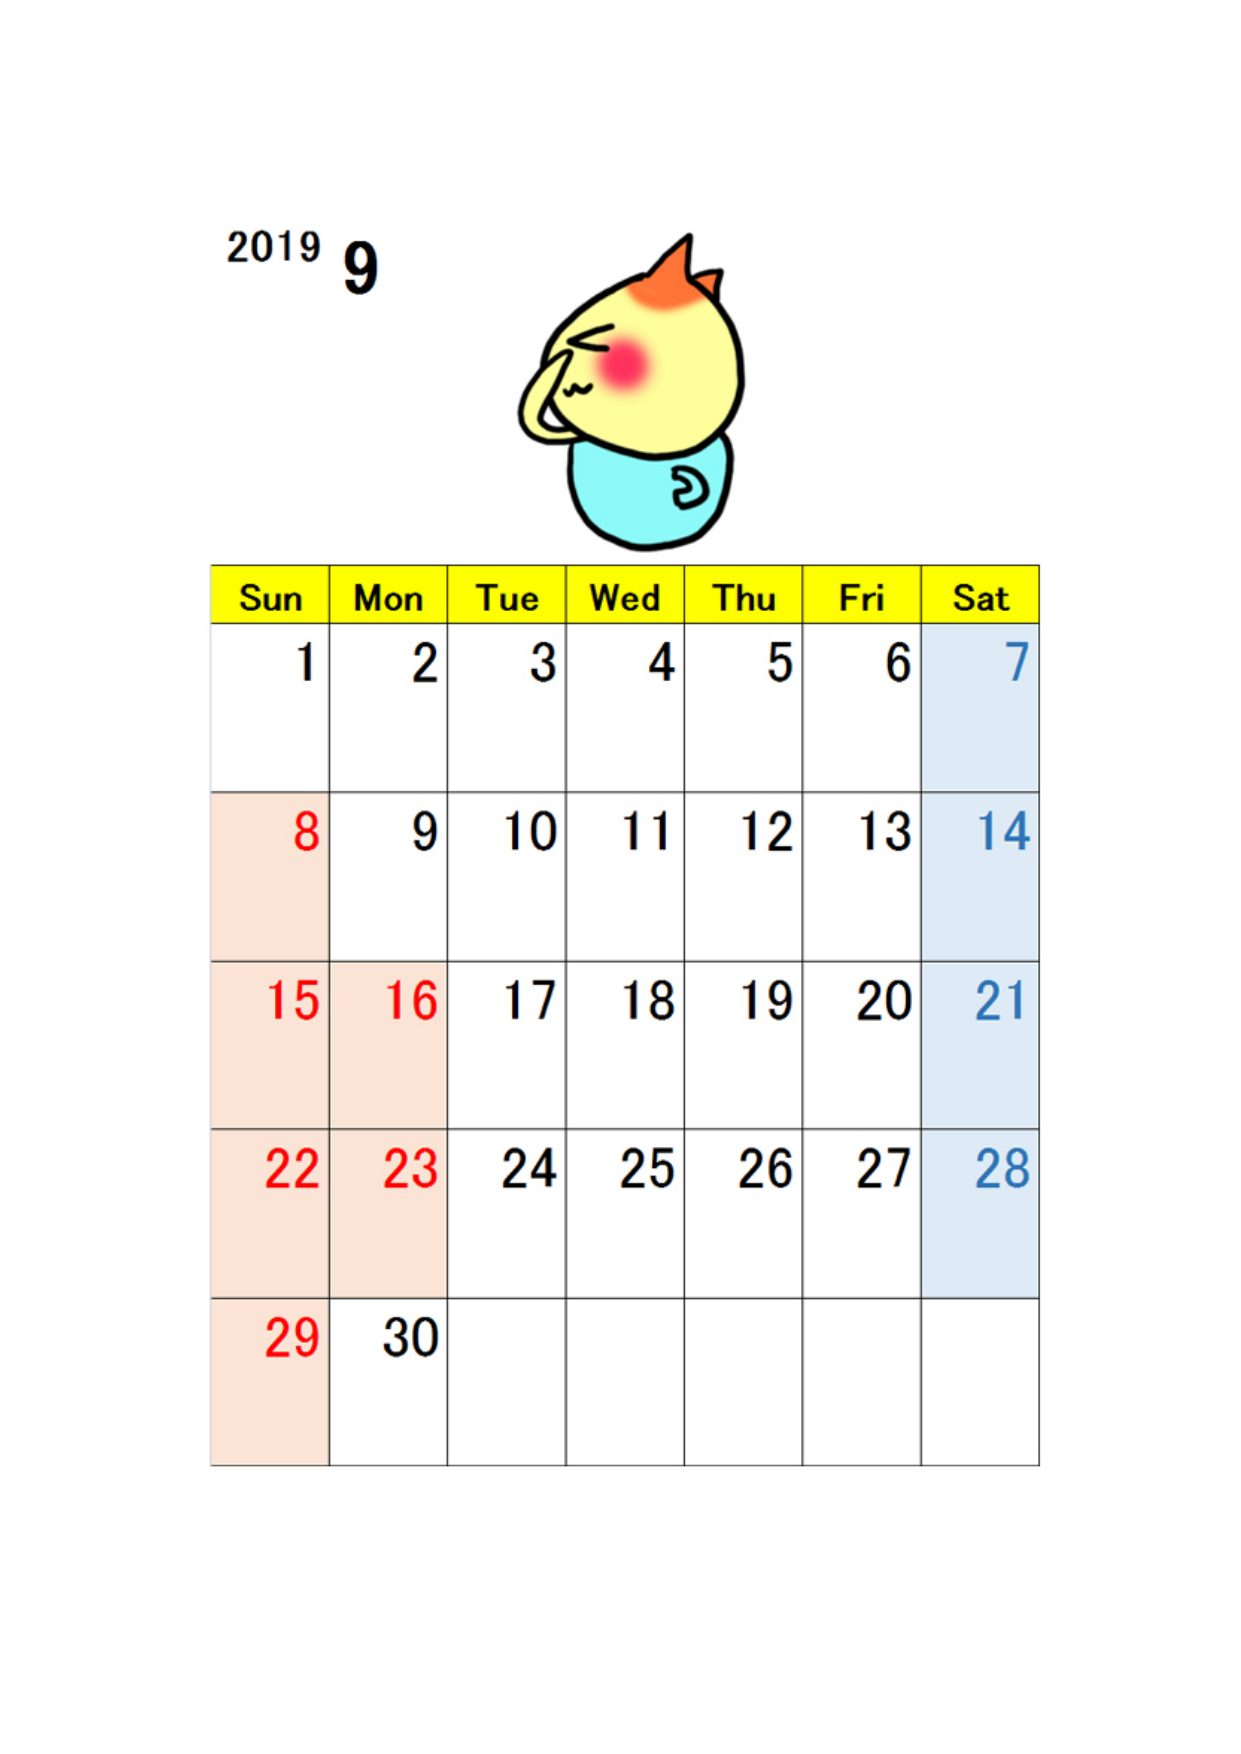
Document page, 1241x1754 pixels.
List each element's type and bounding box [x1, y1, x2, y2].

picture [177, 216, 1063, 1471]
